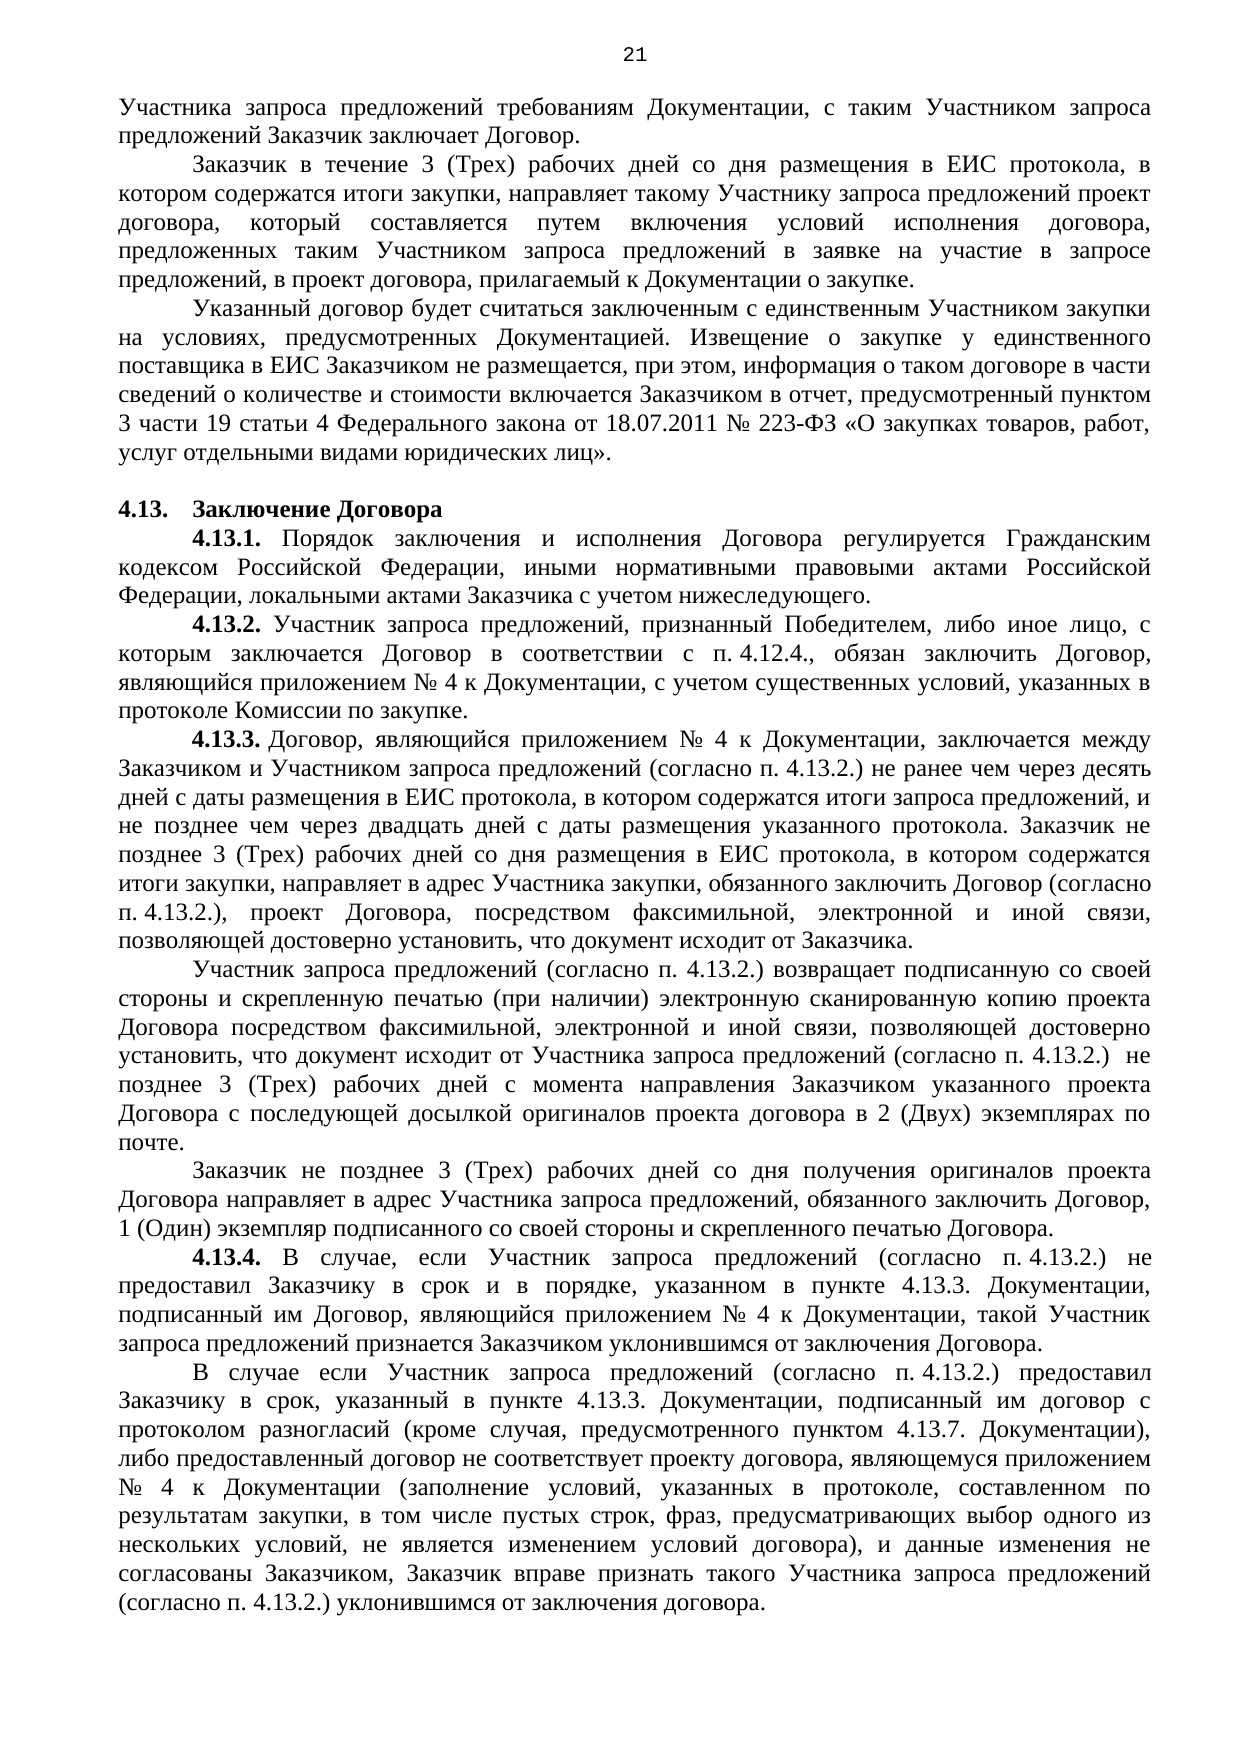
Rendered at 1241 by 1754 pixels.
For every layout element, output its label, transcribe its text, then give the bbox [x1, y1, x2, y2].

subtitle 4.13. Заключение Договора [118, 494, 1152, 523]
list Договор, являющийся приложением № 4 к Документации, заключается между Заказчиком и Участником запроса предложений (согласно п. 4.13.2.) не ранее чем через десять дней с даты размещения в ЕИС протокола, в котором содержатся итоги запроса предложений, и не позднее чем через двадцать дней с даты размещения указанного протокола. Заказчик не позднее 3 (Трех) рабочих дней со дня размещения в ЕИС протокола, в котором содержатся итоги закупки, направляет в адрес Участника закупки, обязанного заключить Договор (согласно п. 4.13.2.), проект Договора, посредством факсимильной, электронной и иной связи, позволяющей достоверно установить, что документ исходит от Заказчика. [118, 724, 1152, 954]
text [118, 92, 1152, 149]
text Заказчик не позднее 3 (Трех) рабочих дней со дня получения оригиналов проекта Договора направляет в адрес Участника запроса предложений, обязанного заключить Договор, 1 (Один) экземпляр подписанного со своей стороны и скрепленного печатью Договора. [118, 1155, 1152, 1242]
text Заказчик в течение 3 (Трех) рабочих дней со дня размещения в ЕИС протокола, в котором содержатся итоги закупки, направляет такому Участнику запроса предложений проект договора, который составляется путем включения условий исполнения договора, предложенных таким Участником запроса предложений в заявке на участие в запросе предложений, в проект договора, прилагаемый к Документации о закупке. [118, 149, 1152, 293]
text Участник запроса предложений (согласно п. 4.13.2.) возвращает подписанную со своей стороны и скрепленную печатью (при наличии) электронную сканированную копию проекта Договора посредством факсимильной, электронной и иной связи, позволяющей достоверно установить, что документ исходит от Участника запроса предложений (согласно п. 4.13.2.) не позднее 3 (Трех) рабочих дней с момента направления Заказчиком указанного проекта Договора с последующей досылкой оригиналов проекта договора в 2 (Двух) экземплярах по почте. [118, 954, 1152, 1155]
text В случае если Участник запроса предложений (согласно п. 4.13.2.) предоставил Заказчику в срок, указанный в пункте 4.13.3. Документации, подписанный им договор с протоколом разногласий (кроме случая, предусмотренного пунктом 4.13.7. Документации), либо предоставленный договор не соответствует проекту договора, являющемуся приложением № 4 к Документации (заполнение условий, указанных в протоколе, составленном по результатам закупки, в том числе пустых строк, фраз, предусматривающих выбор одного из нескольких условий, не является изменением условий договора), и данные изменения не согласованы Заказчиком, Заказчик вправе признать такого Участника запроса предложений (согласно п. 4.13.2.) уклонившимся от заключения договора. [118, 1357, 1152, 1615]
text 4.13.1. Порядок заключения и исполнения Договора регулируется Гражданским кодексом Российской Федерации, иными нормативными правовыми актами Российской Федерации, локальными актами Заказчика с учетом нижеследующего. [118, 523, 1152, 609]
text 4.13.4. В случае, если Участник запроса предложений (согласно п. 4.13.2.) не предоставил Заказчику в срок и в порядке, указанном в пункте 4.13.3. Документации, подписанный им Договор, являющийся приложением № 4 к Документации, такой Участник запроса предложений признается Заказчиком уклонившимся от заключения Договора. [118, 1242, 1152, 1357]
text Указанный договор будет считаться заключенным с единственным Участником закупки на условиях, предусмотренных Документацией. Извещение о закупке у единственного поставщика в ЕИС Заказчиком не размещается, при этом, информация о таком договоре в части сведений о количестве и стоимости включается Заказчиком в отчет, предусмотренный пунктом 3 части 19 статьи 4 Федерального закона от 18.07.2011 № 223-ФЗ «О закупках товаров, работ, услуг отдельными видами юридических лиц». [118, 293, 1152, 465]
text 4.13.2. Участник запроса предложений, признанный Победителем, либо иное лицо, с которым заключается Договор в соответствии с п. 4.12.4., обязан заключить Договор, являющийся приложением № 4 к Документации, с учетом существенных условий, указанных в протоколе Комиссии по закупке. [118, 609, 1152, 724]
